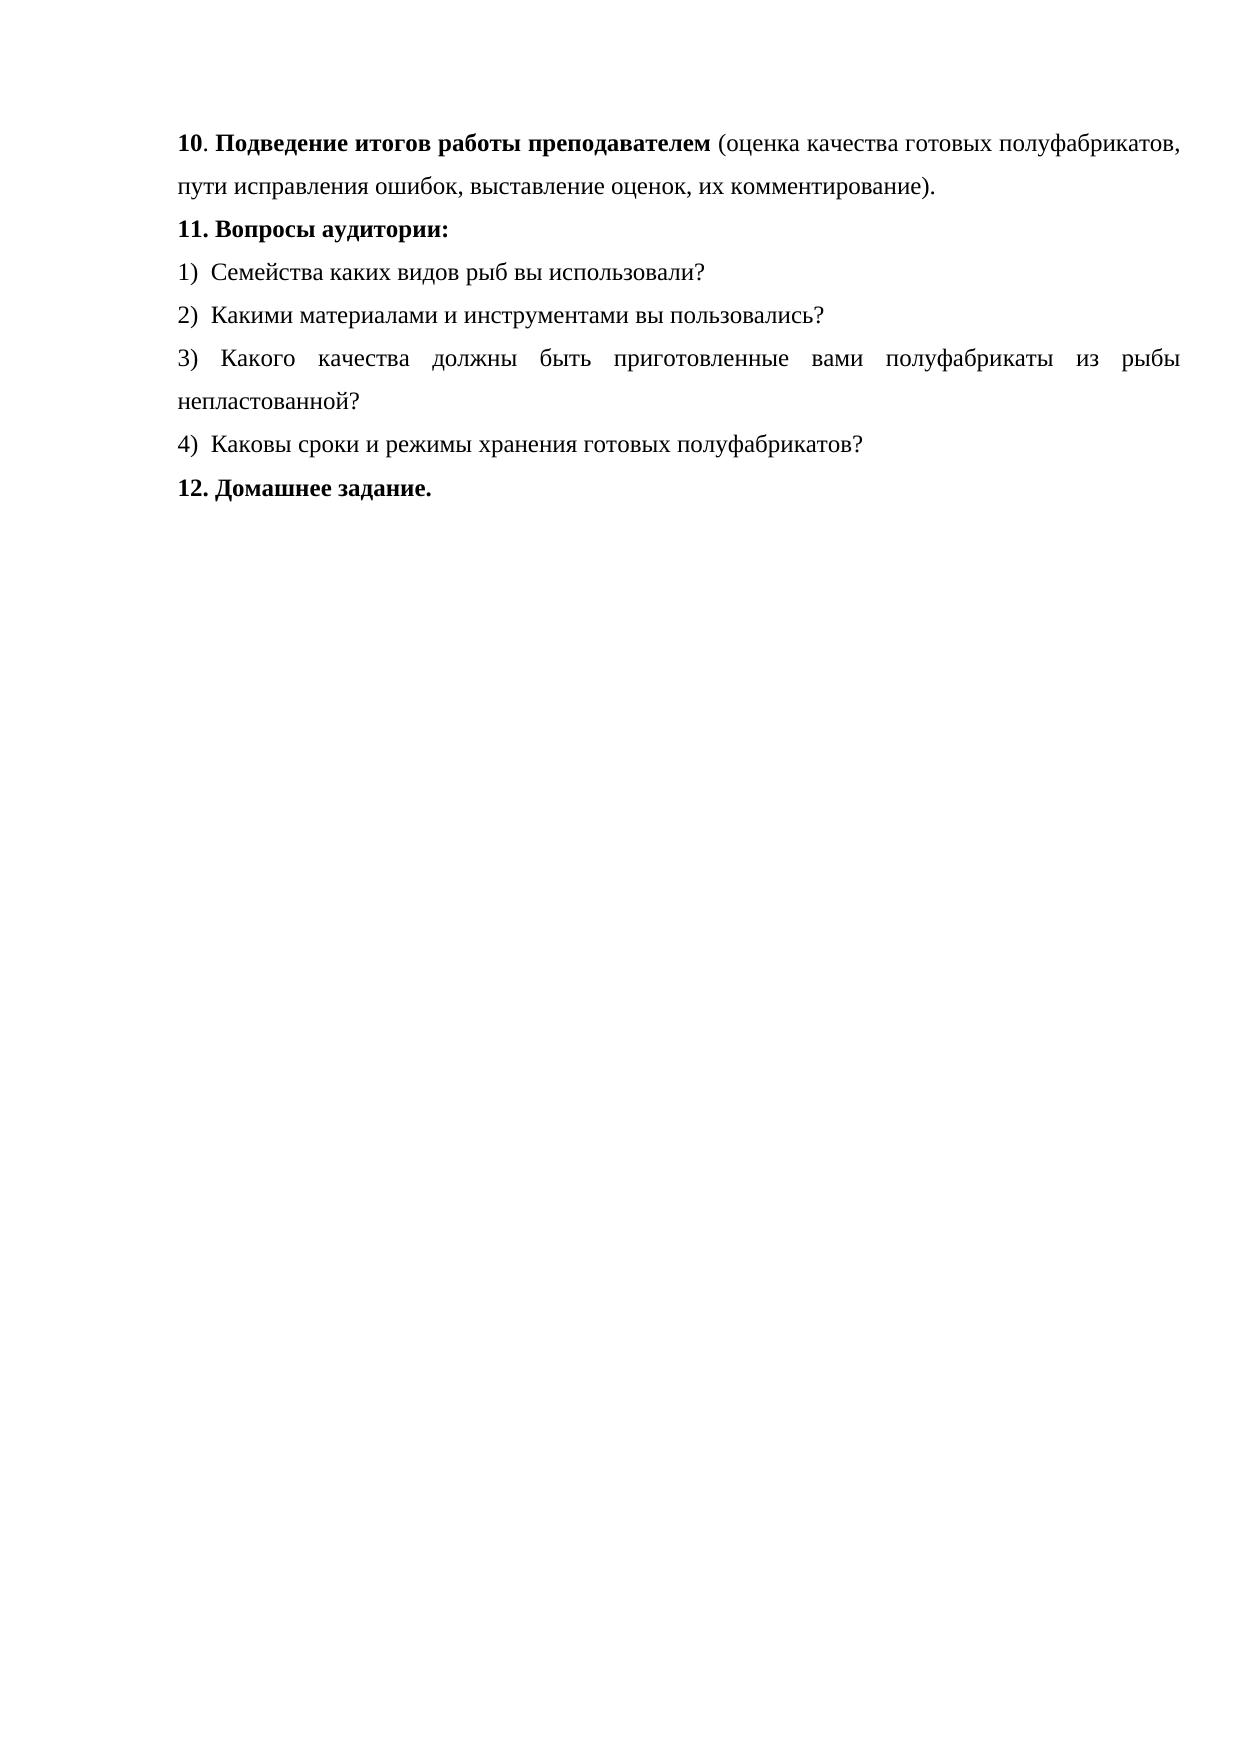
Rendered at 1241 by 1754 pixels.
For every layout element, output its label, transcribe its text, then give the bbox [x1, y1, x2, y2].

text 12. Домашнее задание. [177, 473, 1181, 501]
text 11. Вопросы аудитории: [177, 214, 1181, 243]
text 3) Какого качества должны быть приготовленные вами полуфабрикаты из рыбы непластованной? [177, 343, 1181, 415]
text 4) Каковы сроки и режимы хранения готовых полуфабрикатов? [177, 429, 1181, 458]
text 2) Какими материалами и инструментами вы пользовались? [177, 300, 1181, 329]
text 10. Подведение итогов работы преподавателем (оценка качества готовых полуфабрикатов, пути исправления ошибок, выставление оценок, их комментирование). [177, 128, 1181, 199]
text 1) Семейства каких видов рыб вы использовали? [177, 257, 1181, 286]
